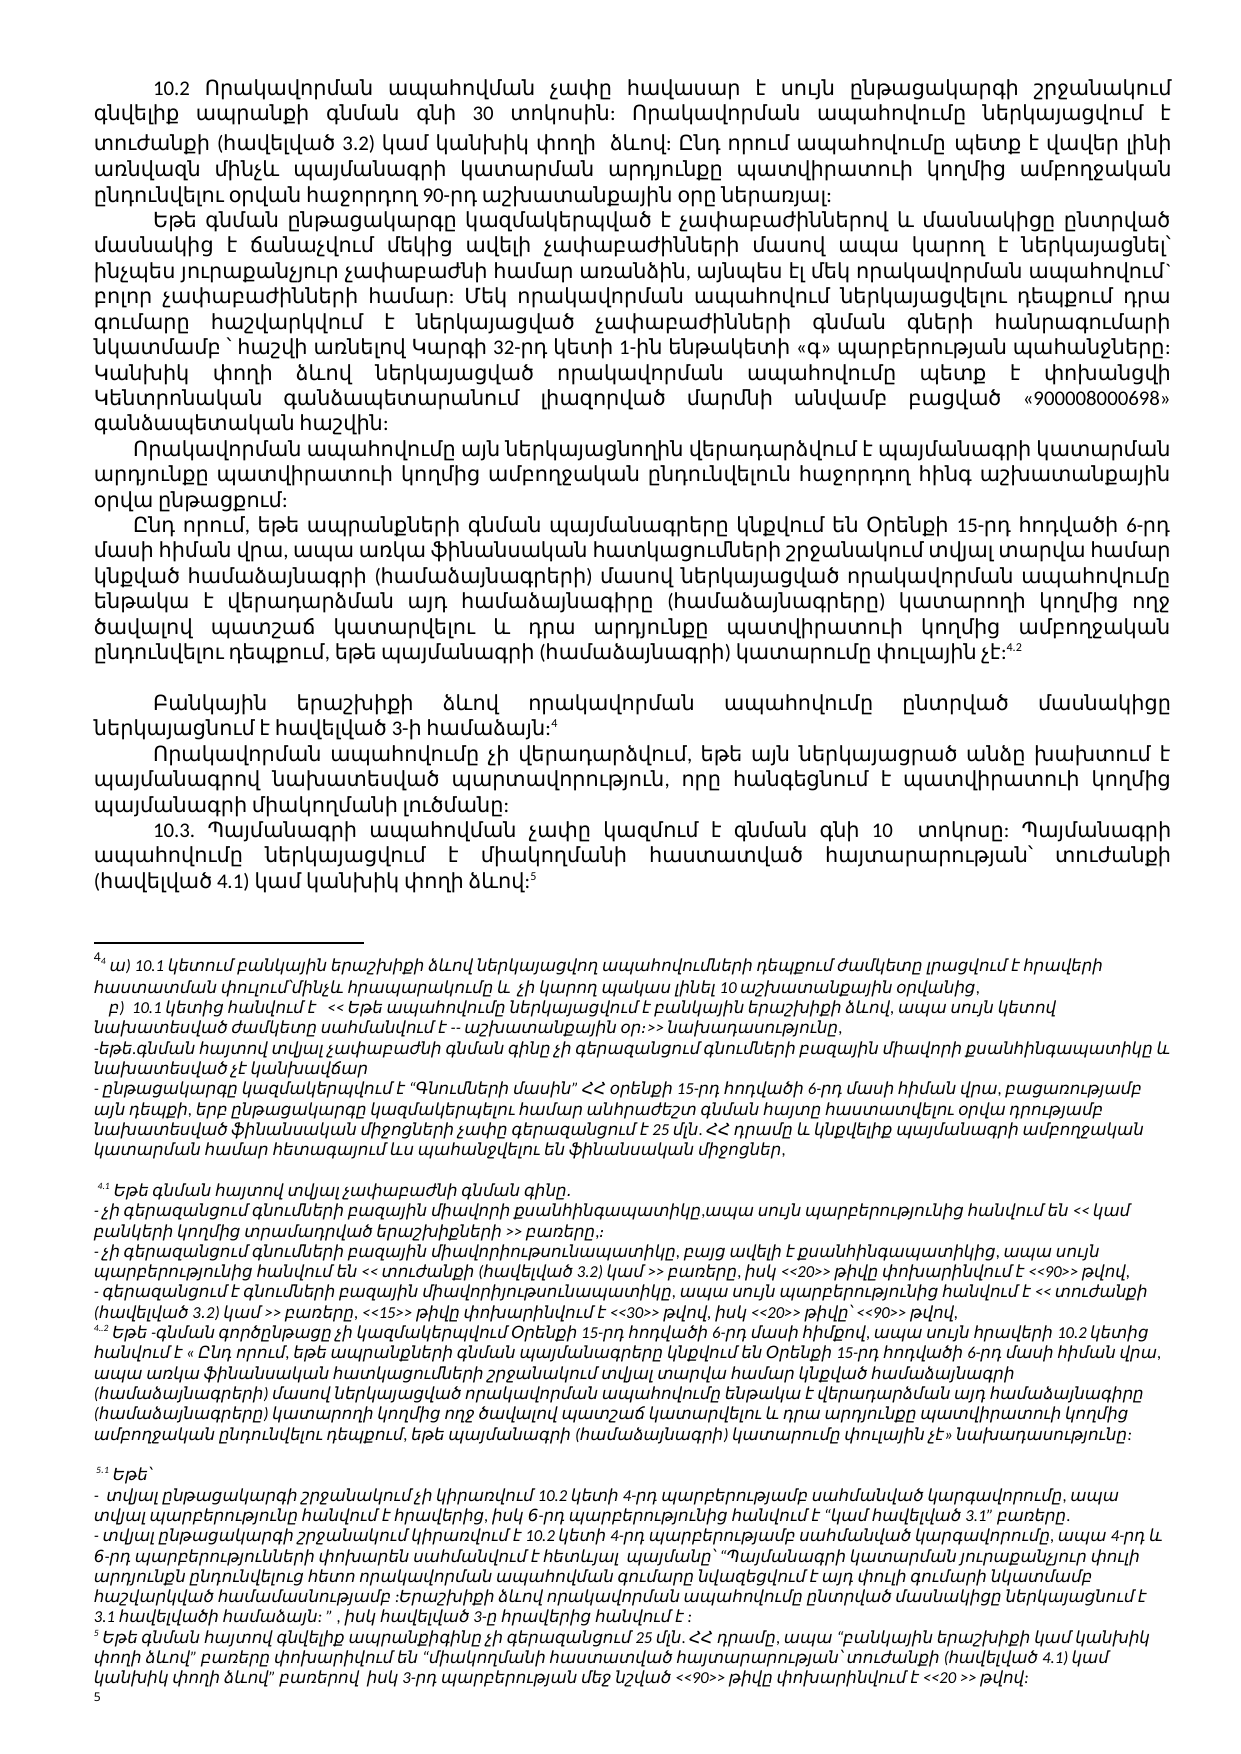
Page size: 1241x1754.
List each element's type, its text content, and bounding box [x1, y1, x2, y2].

text Եթե գնման ընթացակարգը կազմակերպված է չափաբաժիններով և մասնակիցը ընտրված մասնակից է ճանաչվում մեկից ավելի չափաբաժինների մասով ապա կարող է ներկայացնել՝ ինչպես յուրաքանչյուր չափաբաժնի համար առանձին, այնպես էլ մեկ որակավորման ապահովում` բոլոր չափաբաժինների համար: Մեկ որակավորման ապահովում ներկայացվելու դեպքում դրա գումարը հաշվարկվում է ներկայացված չափաբաժինների գնման գների հանրագումարի նկատմամբ ՝ հաշվի առնելով Կարգի 32-րդ կետի 1-ին ենթակետի «գ» պարբերության պահանջները: Կանխիկ փողի ձևով ներկայացված որակավորման ապահովումը պետք է փոխանցվի Կենտրոնական գանձապետարանում լիազորված մարմնի անվամբ բացված «900008000698» գանձապետական հաշվին: [94, 207, 1171, 436]
text 10.3. Պայմանագրի ապահովման չափը կազմում է գնման գնի 10 տոկոսը: Պայմանագրի ապահովումը ներկայացվում է միակողմանի հաստատված հայտարարության՝ տուժանքի (հավելված 4.1) կամ կանխիկ փողի ձևով: [94, 817, 1171, 893]
text Ընդ որում, եթե ապրանքների գնման պայմանագրերը կնքվում են Օրենքի 15-րդ հոդվածի 6-րդ մասի հիման վրա, ապա առկա ֆինանսական հատկացումների շրջանակում տվյալ տարվա համար կնքված համաձայնագրի (համաձայնագրերի) մասով ներկայացված որակավորման ապահովումը ենթակա է վերադարձման այդ համաձայնագիրը (համաձայնագրերը) կատարողի կողմից ողջ ծավալով պատշաճ կատարվելու և դրա արդյունքը պատվիրատուի կողմից ամբողջական ընդունվելու դեպքում, եթե պայմանագրի (համաձայնագրի) կատարումը փուլային չէ:4.2 [94, 512, 1171, 665]
text Որակավորման ապահովումը չի վերադարձվում, եթե այն ներկայացրած անձը խախտում է պայմանագրով նախատեսված պարտավորություն, որը հանգեցնում է պատվիրատուի կողմից պայմանագրի միակողմանի լուծմանը: [94, 741, 1171, 817]
text Որակավորման ապահովումը այն ներկայացնողին վերադարձվում է պայմանագրի կատարման արդյունքը պատվիրատուի կողմից ամբողջական ընդունվելուն հաջորդող հինգ աշխատանքային օրվա ընթացքում: [94, 436, 1171, 512]
text Բանկային երաշխիքի ձևով որակավորման ապահովումը ընտրված մասնակիցը ներկայացնում է հավելված 3-ի համաձայն: [94, 690, 1171, 741]
text 10.2 Որակավորման ապահովման չափը հավասար է սույն ընթացակարգի շրջանակում գնվելիք ապրանքի գնման գնի 30 տոկոսին: Որակավորման ապահովումը ներկայացվում է տուժանքի (հավելված 3.2) կամ կանխիկ փողի ձևով: Ընդ որում ապահովումը պետք է վավեր լինի առնվազն մինչև պայմանագրի կատարման արդյունքը պատվիրատուի կողմից ամբողջական ընդունվելու օրվան հաջորդող 90-րդ աշխատանքային օրը ներառյալ: [94, 75, 1171, 207]
